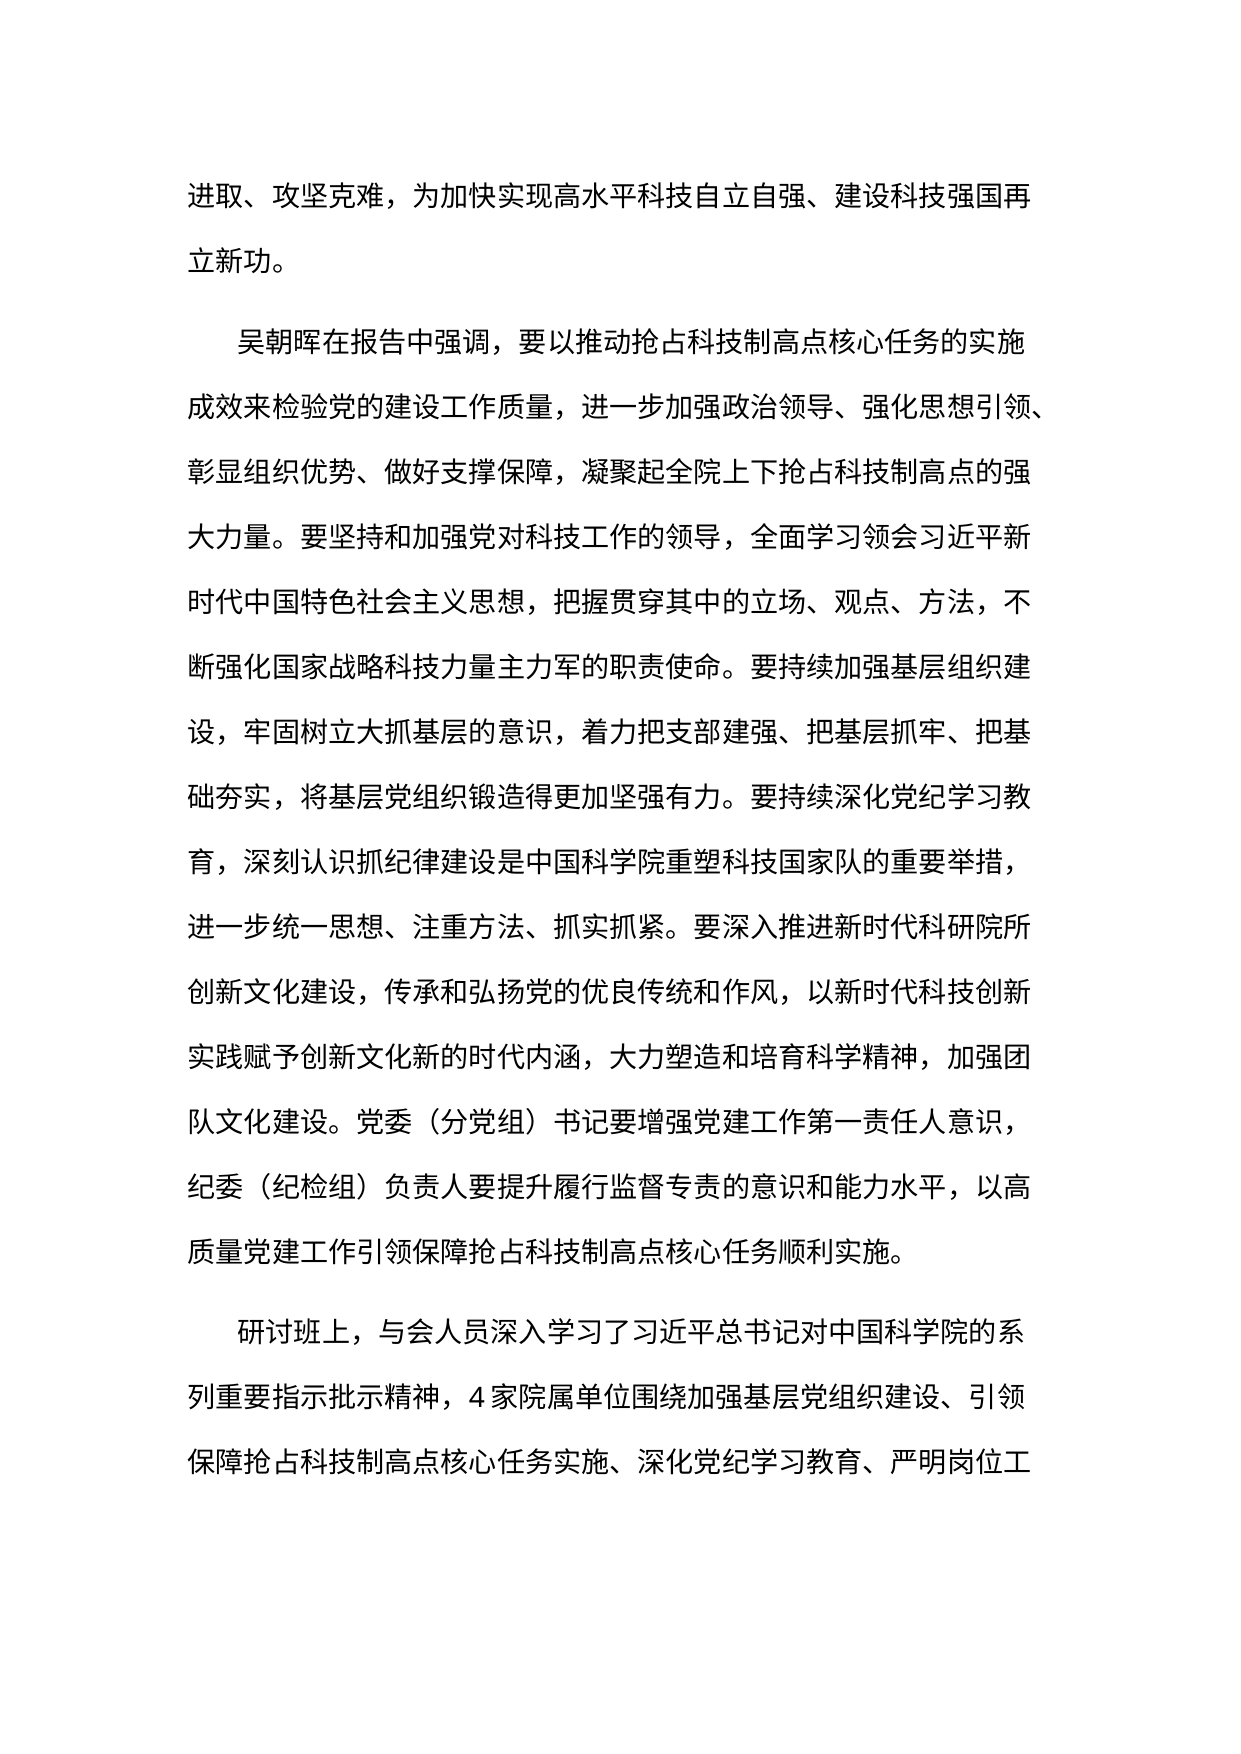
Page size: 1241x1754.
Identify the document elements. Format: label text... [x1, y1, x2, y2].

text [187, 1298, 1053, 1493]
text 吴朝晖在报告中强调，要以推动抢占科技制高点核心任务的实施成效来检验党的建设工作质量，进一步加强政治领导、强化思想引领、彰显组织优势、做好支撑保障，凝聚起全院上下抢占科技制高点的强大力量。要坚持和加强党对科技工作的领导，全面学习领会习近平新时代中国特色社会主义思想，把握贯穿其中的立场、观点、方法，不断强化国家战略科技力量主力军的职责使命。要持续加强基层组织建设，牢固树立大抓基层的意识，着力把支部建强、把基层抓牢、把基础夯实，将基层党组织锻造得更加坚强有力。要持续深化党纪学习教育，深刻认识抓纪律建设是中国科学院重塑科技国家队的重要举措，进一步统一思想、注重方法、抓实抓紧。要深入推进新时代科研院所创新文化建设，传承和弘扬党的优良传统和作风，以新时代科技创新实践赋予创新文化新的时代内涵，大力塑造和培育科学精神，加强团队文化建设。党委（分党组）书记要增强党建工作第一责任人意识，纪委（纪检组）负责人要提升履行监督专责的意识和能力水平，以高质量党建工作引领保障抢占科技制高点核心任务顺利实施。 [187, 308, 1053, 1283]
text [187, 162, 1053, 292]
